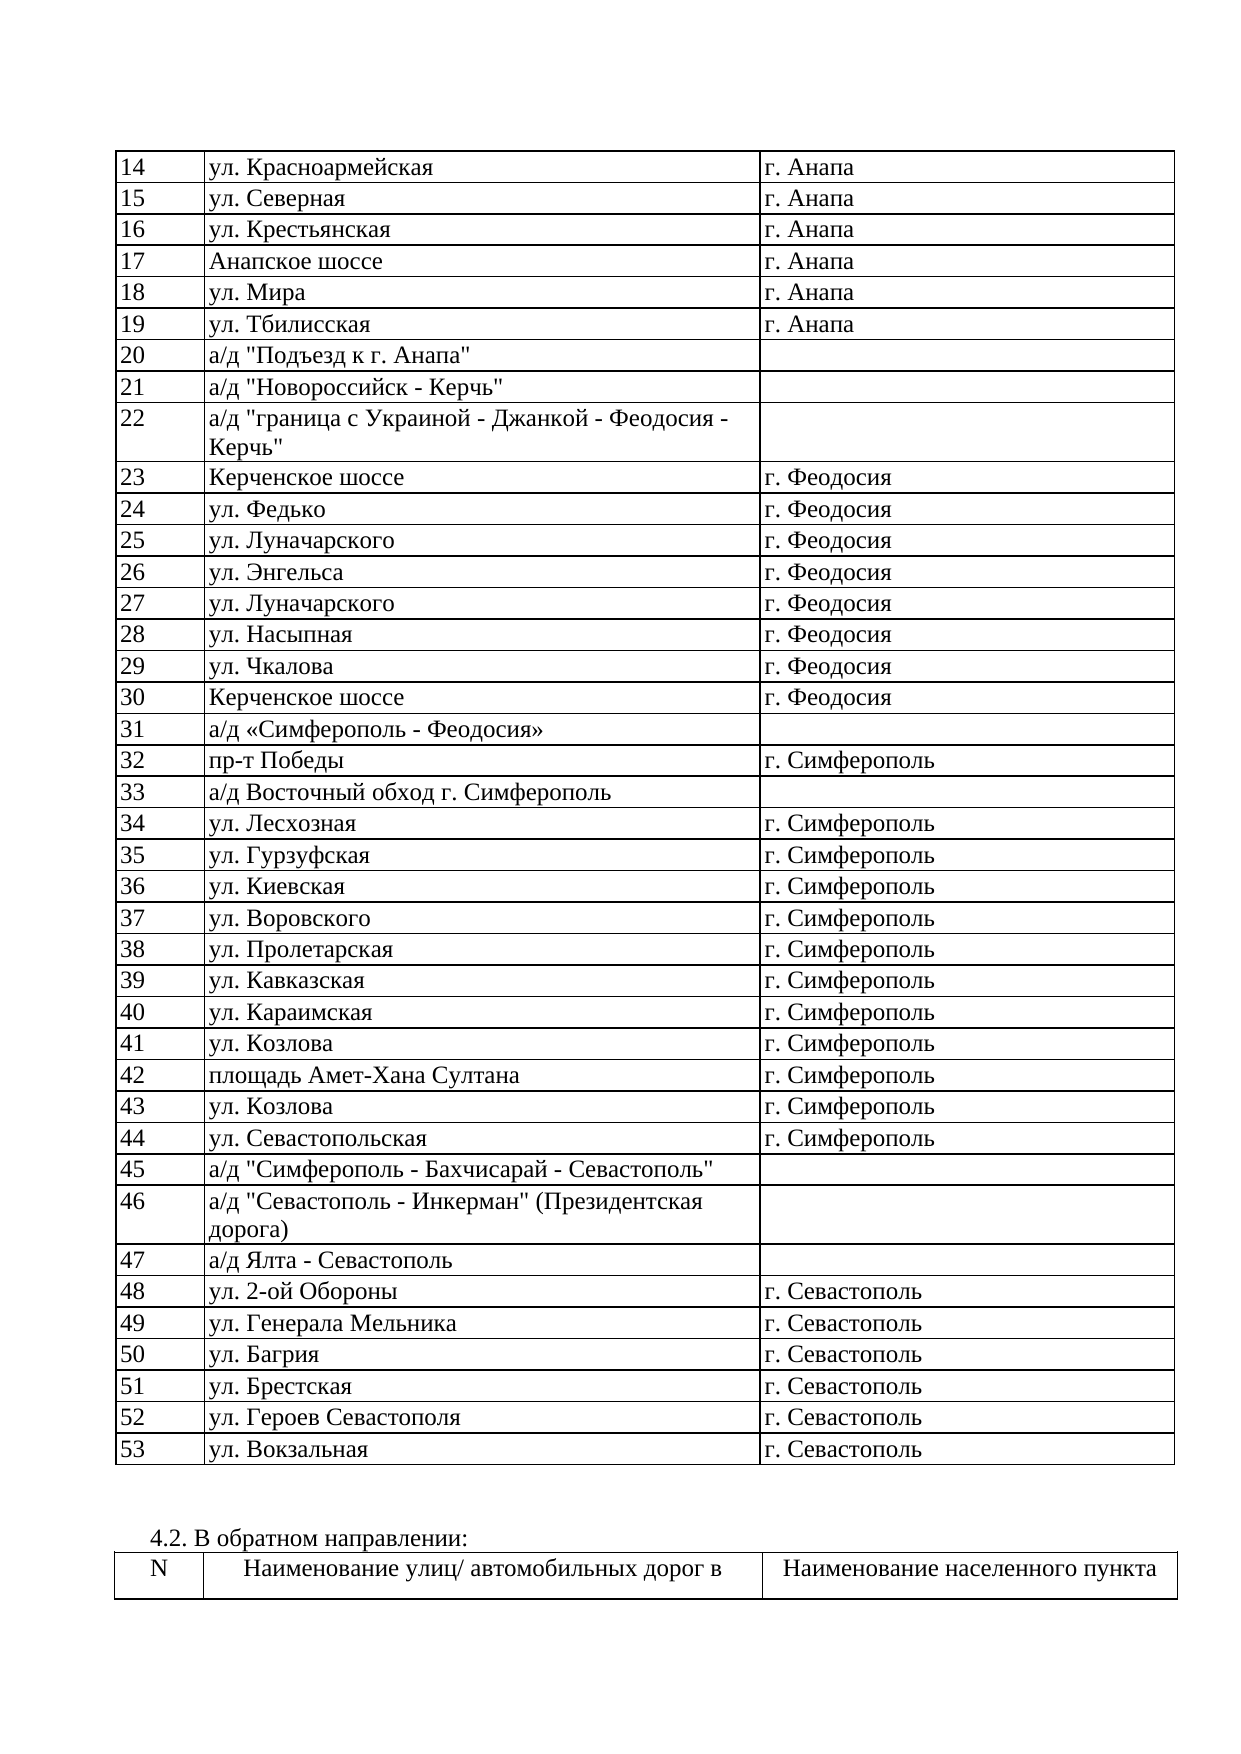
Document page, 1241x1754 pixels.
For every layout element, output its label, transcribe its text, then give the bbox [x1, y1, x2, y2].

table_cell а/д Восточный обход г. Симферополь [205, 777, 759, 807]
table_cell 48 [117, 1276, 204, 1306]
table_cell 23 [117, 462, 204, 492]
table_cell г. Симферополь [761, 1123, 1174, 1153]
table_cell ул. Луначарского [205, 588, 759, 618]
table_cell 29 [117, 651, 204, 681]
table_cell г. Симферополь [761, 903, 1174, 933]
table_cell 25 [117, 525, 204, 555]
table_cell г. Севастополь [761, 1371, 1174, 1401]
table_cell а/д "Симферополь - Бахчисарай - Севастополь" [205, 1155, 759, 1184]
table_cell ул. Тбилисская [205, 309, 759, 339]
table_cell г. Феодосия [761, 651, 1174, 681]
table_cell г. Феодосия [761, 620, 1174, 649]
table_cell 41 [117, 1029, 204, 1058]
table_cell ул. Чкалова [205, 651, 759, 681]
table_cell ул. Героев Севастополя [205, 1402, 759, 1432]
table_cell 44 [117, 1123, 204, 1153]
table_cell г. Симферополь [761, 840, 1174, 870]
table_cell Анапское шоссе [205, 246, 759, 276]
table_cell ул. Красноармейская [205, 152, 759, 181]
table_cell 21 [117, 372, 204, 402]
table_cell г. Симферополь [761, 1029, 1174, 1058]
table_cell г. Анапа [761, 183, 1174, 213]
table_cell 43 [117, 1092, 204, 1121]
table_cell ул. Кавказская [205, 966, 759, 996]
table_header N п/п [115, 1553, 203, 1598]
table_cell 19 [117, 309, 204, 339]
table_cell ул. Федько [205, 494, 759, 524]
table_cell [761, 403, 1174, 461]
table_cell 32 [117, 746, 204, 775]
table_cell [761, 372, 1174, 402]
table_cell г. Симферополь [761, 1092, 1174, 1121]
table_cell 36 [117, 871, 204, 901]
table_cell 42 [117, 1060, 204, 1090]
table_cell ул. Козлова [205, 1029, 759, 1058]
table_cell ул. Вокзальная [205, 1434, 759, 1463]
table_cell ул. Багрия [205, 1339, 759, 1369]
table_cell г. Феодосия [761, 462, 1174, 492]
table_cell г. Анапа [761, 215, 1174, 244]
table_cell ул. Луначарского [205, 525, 759, 555]
table_cell ул. Козлова [205, 1092, 759, 1121]
table_cell 26 [117, 557, 204, 587]
table_cell г. Анапа [761, 152, 1174, 181]
table_cell г. Феодосия [761, 557, 1174, 587]
table_cell ул. Пролетарская [205, 934, 759, 964]
table_cell а/д Ялта - Севастополь [205, 1245, 759, 1275]
table_cell 17 [117, 246, 204, 276]
table_cell 35 [117, 840, 204, 870]
table_cell площадь Амет-Хана Султана [205, 1060, 759, 1090]
table_cell 45 [117, 1155, 204, 1184]
table_cell ул. Брестская [205, 1371, 759, 1401]
table_cell 53 [117, 1434, 204, 1463]
table_cell г. Севастополь [761, 1339, 1174, 1369]
table_cell [761, 1155, 1174, 1184]
text 4.2. В обратном направлении: [150, 1523, 1090, 1551]
table_cell а/д «Симферополь - Феодосия» [205, 714, 759, 744]
table_cell г. Феодосия [761, 683, 1174, 712]
table_cell [761, 1186, 1174, 1243]
table_cell Керченское шоссе [205, 462, 759, 492]
table_cell 47 [117, 1245, 204, 1275]
table_cell ул. Лесхозная [205, 808, 759, 838]
table_cell г. Симферополь [761, 808, 1174, 838]
table_cell 15 [117, 183, 204, 213]
table_cell ул. Караимская [205, 997, 759, 1027]
table_cell ул. 2-ой Обороны [205, 1276, 759, 1306]
table_cell 27 [117, 588, 204, 618]
table_cell г. Феодосия [761, 525, 1174, 555]
table_cell 24 [117, 494, 204, 524]
table_cell 51 [117, 1371, 204, 1401]
table_cell ул. Воровского [205, 903, 759, 933]
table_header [204, 1553, 762, 1598]
table_cell 46 [117, 1186, 204, 1243]
table_cell ул. Северная [205, 183, 759, 213]
table_cell [761, 714, 1174, 744]
table_cell ул. Гурзуфская [205, 840, 759, 870]
table_cell г. Севастополь [761, 1402, 1174, 1432]
table_cell [761, 777, 1174, 807]
table_cell 22 [117, 403, 204, 461]
table_cell г. Симферополь [761, 871, 1174, 901]
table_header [763, 1553, 1177, 1598]
table_cell г. Феодосия [761, 588, 1174, 618]
table_cell [761, 1245, 1174, 1275]
table_cell 28 [117, 620, 204, 649]
table_cell г. Симферополь [761, 966, 1174, 996]
table_cell г. Феодосия [761, 494, 1174, 524]
table_cell 37 [117, 903, 204, 933]
table_cell 40 [117, 997, 204, 1027]
table_cell г. Анапа [761, 309, 1174, 339]
table_cell Керченское шоссе [205, 683, 759, 712]
table_cell 33 [117, 777, 204, 807]
table_cell 38 [117, 934, 204, 964]
table_cell 20 [117, 340, 204, 370]
table_cell 14 [117, 152, 204, 181]
table_cell ул. Крестьянская [205, 215, 759, 244]
table_cell ул. Насыпная [205, 620, 759, 649]
table_cell г. Симферополь [761, 1060, 1174, 1090]
table_cell г. Симферополь [761, 746, 1174, 775]
table_cell г. Анапа [761, 246, 1174, 276]
table_cell 49 [117, 1308, 204, 1338]
table_cell г. Анапа [761, 277, 1174, 307]
table_cell г. Севастополь [761, 1308, 1174, 1338]
table_cell г. Севастополь [761, 1434, 1174, 1463]
table_cell 18 [117, 277, 204, 307]
table_cell ул. Мира [205, 277, 759, 307]
table_cell ул. Энгельса [205, 557, 759, 587]
table_cell а/д "Севастополь - Инкерман" (Президентская дорога) [205, 1186, 759, 1243]
table_cell ул. Генерала Мельника [205, 1308, 759, 1338]
table_cell [761, 340, 1174, 370]
table_cell 30 [117, 683, 204, 712]
table_cell 50 [117, 1339, 204, 1369]
table_cell 31 [117, 714, 204, 744]
table_cell г. Севастополь [761, 1276, 1174, 1306]
table_cell а/д "граница с Украиной - Джанкой - Феодосия - Керчь" [205, 403, 759, 461]
table_cell ул. Киевская [205, 871, 759, 901]
table_cell пр-т Победы [205, 746, 759, 775]
table_cell 16 [117, 215, 204, 244]
table_cell а/д "Новороссийск - Керчь" [205, 372, 759, 402]
table_cell а/д "Подъезд к г. Анапа" [205, 340, 759, 370]
table_cell 34 [117, 808, 204, 838]
table_cell г. Симферополь [761, 997, 1174, 1027]
table_cell 39 [117, 966, 204, 996]
table_cell ул. Севастопольская [205, 1123, 759, 1153]
table_cell г. Симферополь [761, 934, 1174, 964]
table_cell 52 [117, 1402, 204, 1432]
